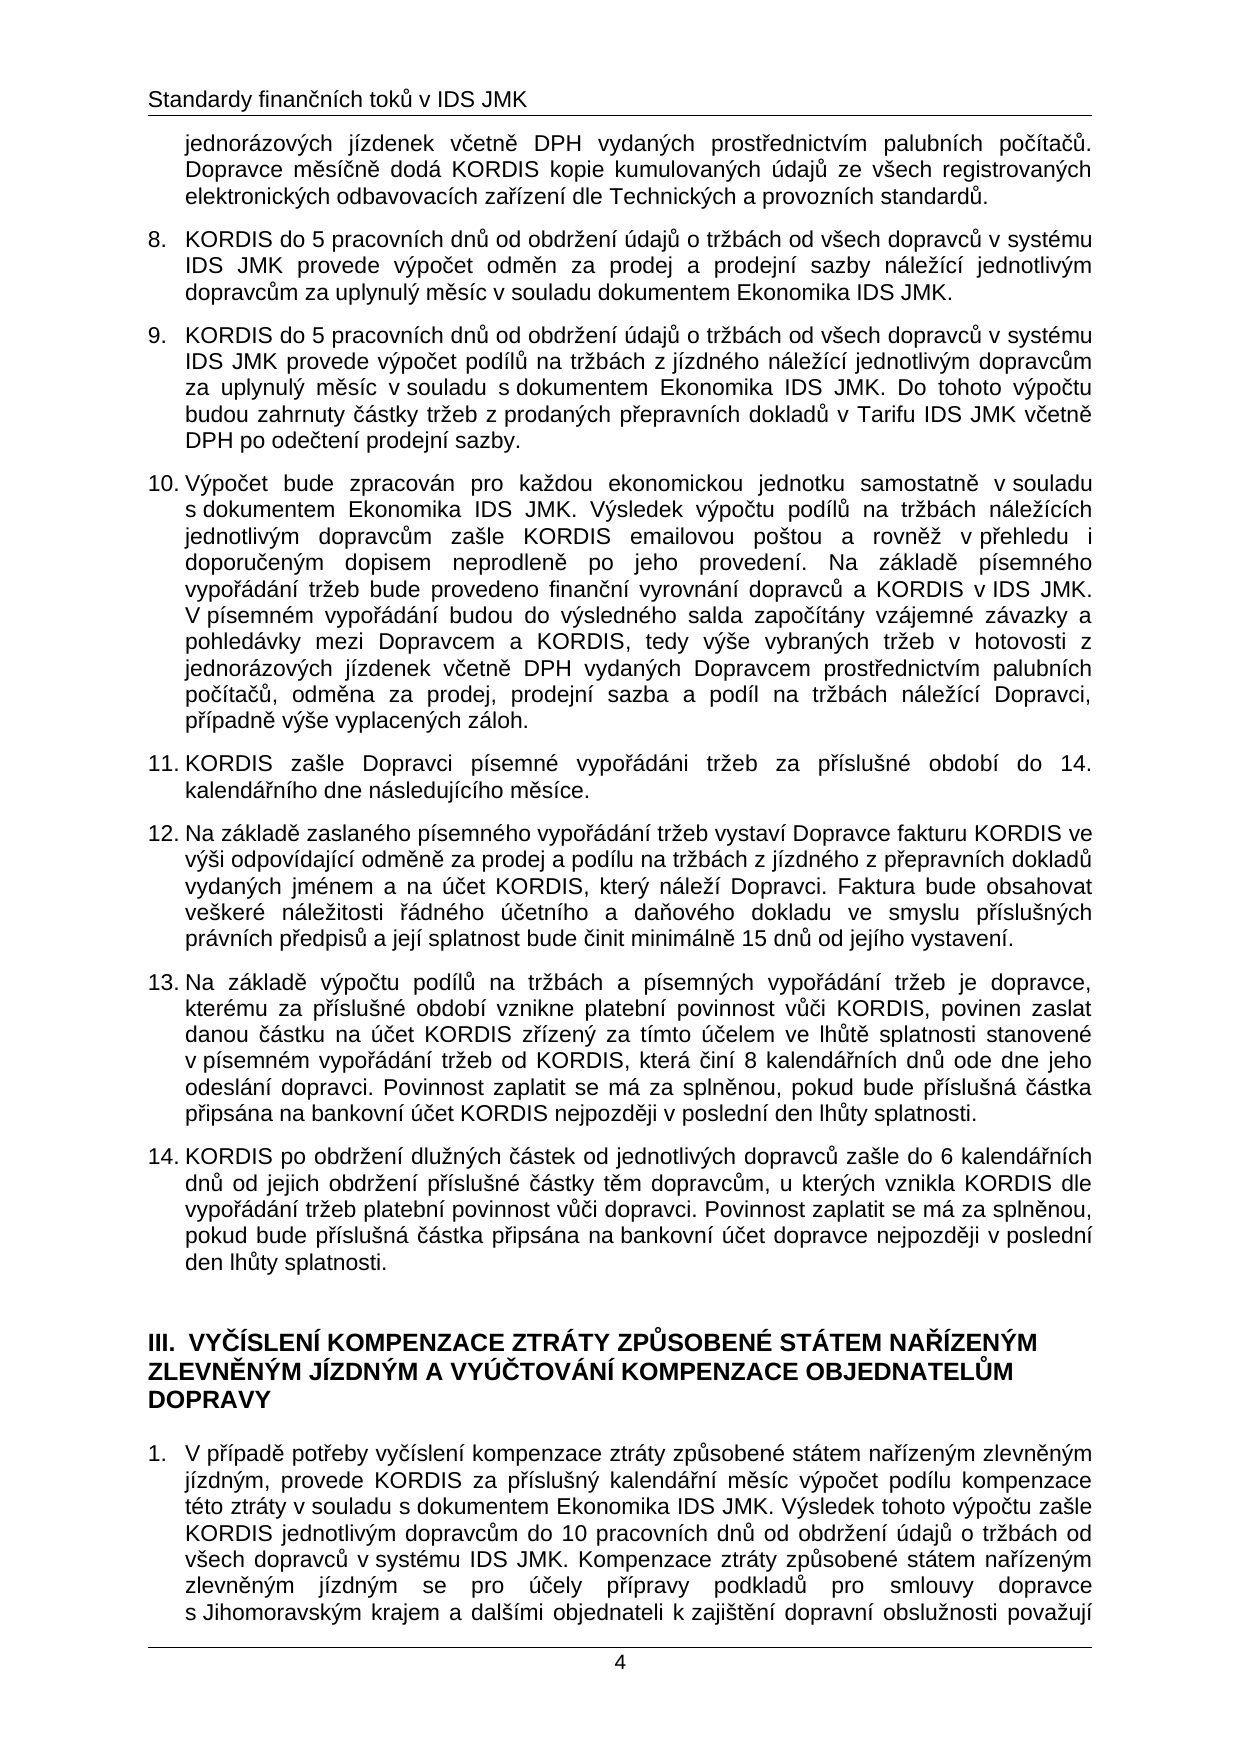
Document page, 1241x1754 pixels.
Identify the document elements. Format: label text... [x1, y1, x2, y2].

text 8. KORDIS do 5 pracovních dnů od obdržení údajů o tržbách od všech dopravců v systému IDS JMK provede výpočet odměn za prodej a prodejní sazby náležící jednotlivým dopravcům za uplynulý měsíc v souladu dokumentem Ekonomika IDS JMK. [148, 226, 1092, 305]
text 9. KORDIS do 5 pracovních dnů od obdržení údajů o tržbách od všech dopravců v systému IDS JMK provede výpočet podílů na tržbách z jízdného náležící jednotlivým dopravcům za uplynulý měsíc v souladu s dokumentem Ekonomika IDS JMK. Do tohoto výpočtu budou zahrnuty částky tržeb z prodaných přepravních dokladů v Tarifu IDS JMK včetně DPH po odečtení prodejní sazby. [148, 322, 1092, 453]
text 12. Na základě zaslaného písemného vypořádání tržeb vystaví Dopravce fakturu KORDIS ve výši odpovídající odměně za prodej a podílu na tržbách z jízdného z přepravních dokladů vydaných jménem a na účet KORDIS, který náleží Dopravci. Faktura bude obsahovat veškeré náležitosti řádného účetního a daňového dokladu ve smyslu příslušných právních předpisů a její splatnost bude činit minimálně 15 dnů od jejího vystavení. [148, 820, 1092, 952]
text 10. Výpočet bude zpracován pro každou ekonomickou jednotku samostatně v souladu s dokumentem Ekonomika IDS JMK. Výsledek výpočtu podílů na tržbách náležících jednotlivým dopravcům zašle KORDIS emailovou poštou a rovněž v přehledu i doporučeným dopisem neprodleně po jeho provedení. Na základě písemného vypořádání tržeb bude provedeno finanční vyrovnání dopravců a KORDIS v IDS JMK. V písemném vypořádání budou do výsledného salda započítány vzájemné závazky a pohledávky mezi Dopravcem a KORDIS, tedy výše vybraných tržeb v hotovosti z jednorázových jízdenek včetně DPH vydaných Dopravcem prostřednictvím palubních počítačů, odměna za prodej, prodejní sazba a podíl na tržbách náležící Dopravci, případně výše vyplacených záloh. [148, 470, 1092, 734]
text 14. KORDIS po obdržení dlužných částek od jednotlivých dopravců zašle do 6 kalendářních dnů od jejich obdržení příslušné částky těm dopravcům, u kterých vznikla KORDIS dle vypořádání tržeb platební povinnost vůči dopravci. Povinnost zaplatit se má za splněnou, pokud bude příslušná částka připsána na bankovní účet dopravce nejpozději v poslední den lhůty splatnosti. [148, 1143, 1092, 1275]
text 11. KORDIS zašle Dopravci písemné vypořádáni tržeb za příslušné období do 14. kalendářního dne následujícího měsíce. [148, 750, 1092, 803]
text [148, 1440, 1092, 1625]
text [148, 130, 1092, 209]
text 13. Na základě výpočtu podílů na tržbách a písemných vypořádání tržeb je dopravce, kterému za příslušné období vznikne platební povinnost vůči KORDIS, povinen zaslat danou částku na účet KORDIS zřízený za tímto účelem ve lhůtě splatnosti stanovené v písemném vypořádání tržeb od KORDIS, která činí 8 kalendářních dnů ode dne jeho odeslání dopravci. Povinnost zaplatit se má za splněnou, pokud bude příslušná částka připsána na bankovní účet KORDIS nejpozději v poslední den lhůty splatnosti. [148, 968, 1092, 1127]
text III. VYČÍSLENÍ KOMPENZACE ZTRÁTY ZPŮSOBENÉ STÁTEM NAŘÍZENÝM ZLEVNĚNÝM JÍZDNÝM A VYÚČTOVÁNÍ KOMPENZACE OBJEDNATELŮM DOPRAVY [148, 1328, 1092, 1414]
